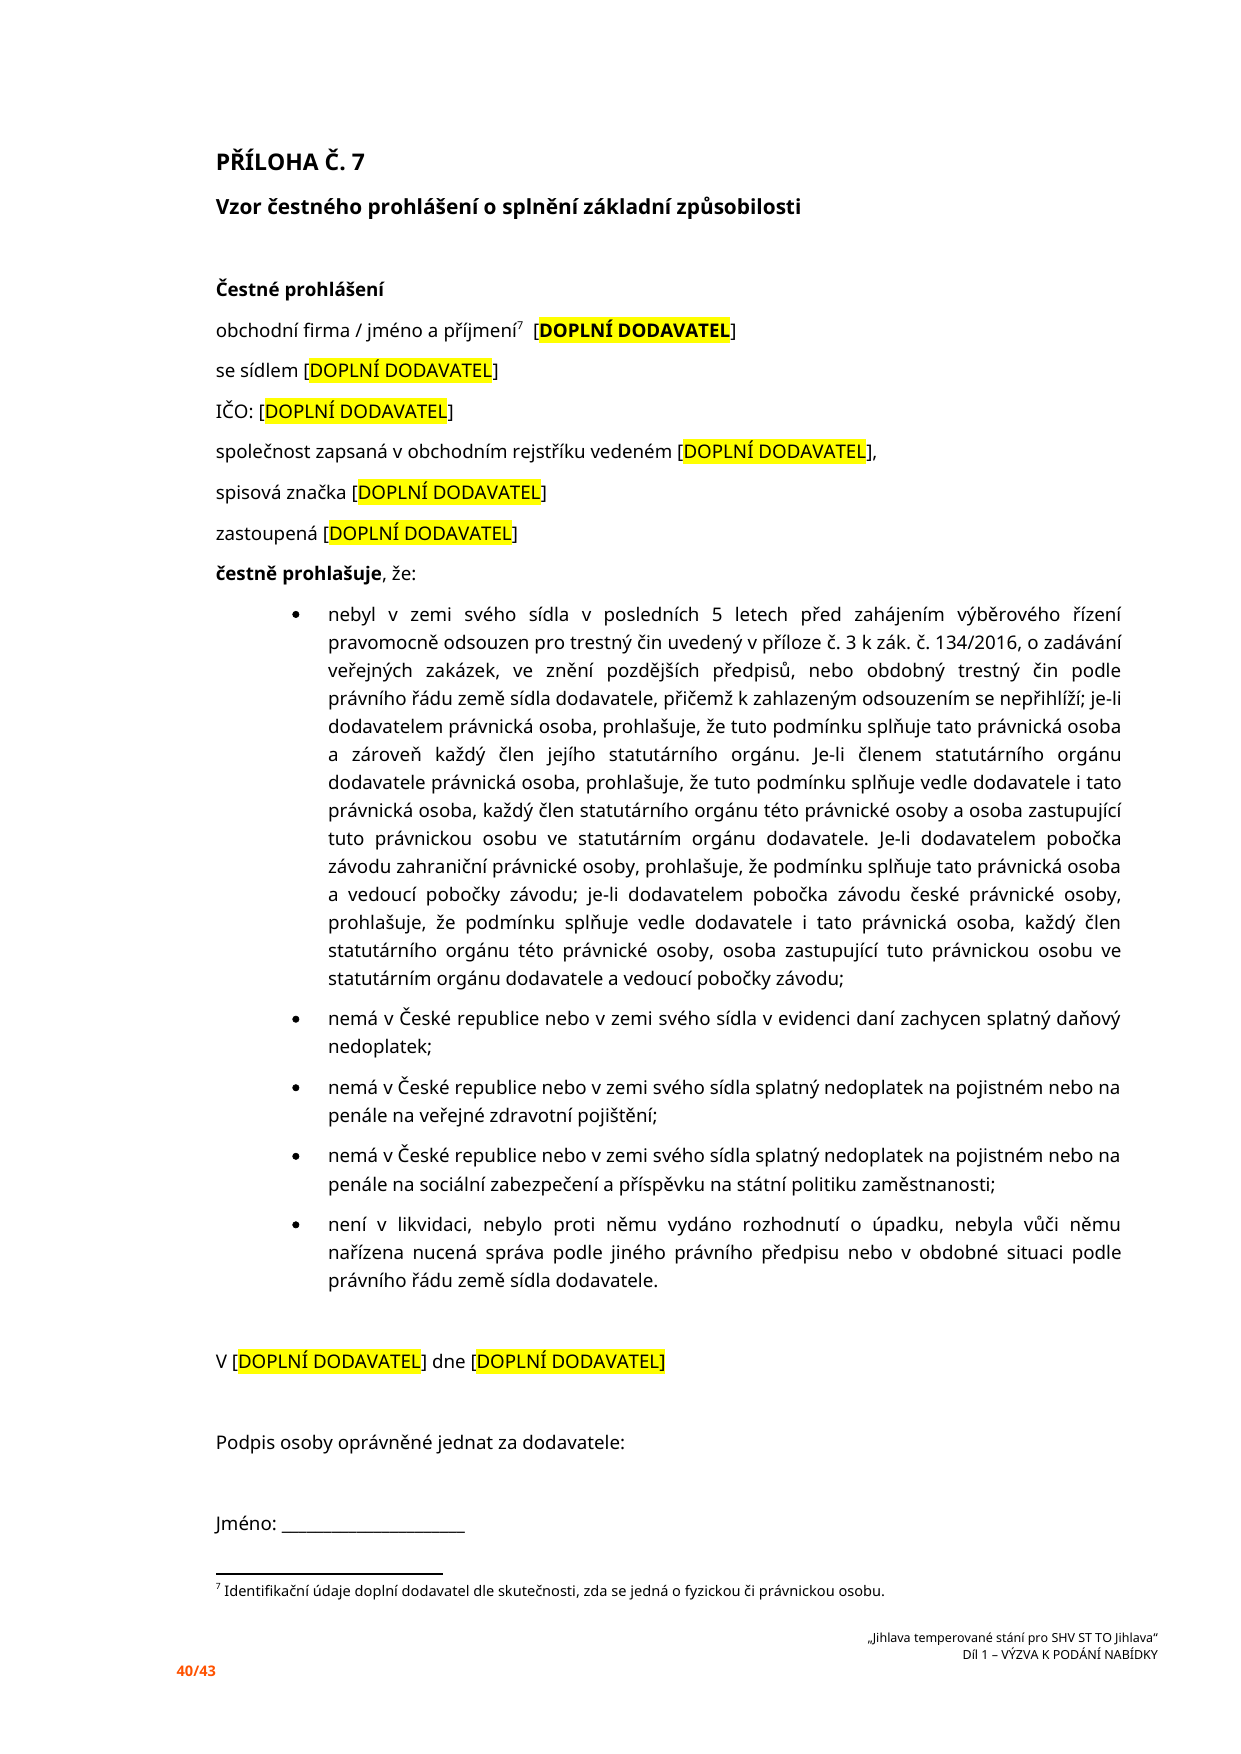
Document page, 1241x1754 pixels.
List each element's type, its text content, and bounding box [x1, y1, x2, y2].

text V [DOPLNÍ DODAVATEL] dne [DOPLNÍ DODAVATEL] [216, 1348, 1122, 1374]
text se sídlem [DOPLNÍ DODAVATEL] [216, 358, 309, 383]
text Vzor čestného prohlášení o splnění základní způsobilosti [216, 192, 1122, 221]
text zastoupená [DOPLNÍ DODAVATEL] [512, 520, 1122, 545]
text společnost zapsaná v obchodním rejstříku vedeném [DOPLNÍ DODAVATEL], [866, 439, 1122, 464]
text Podpis osoby oprávněné jednat za dodavatele: [216, 1429, 1122, 1455]
text obchodní firma / jméno a příjmení [DOPLNÍ DODAVATEL] [730, 317, 1122, 343]
text čestně prohlašuje, že: [216, 560, 1122, 586]
text není v likvidaci, nebylo proti němu vydáno rozhodnutí o úpadku, nebyla vůči němu nařízena nucená správa podle jiného právního předpisu nebo v obdobné situaci podle právního řádu země sídla dodavatele. [292, 1211, 1122, 1293]
text společnost zapsaná v obchodním rejstříku vedeném [DOPLNÍ DODAVATEL], [216, 439, 683, 464]
text nemá v České republice nebo v zemi svého sídla v evidenci daní zachycen splatný daňový nedoplatek; [292, 1006, 1122, 1059]
text Příloha č. 7 [216, 146, 1122, 177]
text nemá v České republice nebo v zemi svého sídla splatný nedoplatek na pojistném nebo na penále na veřejné zdravotní pojištění; [292, 1074, 1122, 1128]
text zastoupená [DOPLNÍ DODAVATEL] [216, 520, 329, 545]
text se sídlem [DOPLNÍ DODAVATEL] [492, 358, 1122, 383]
text spisová značka [DOPLNÍ DODAVATEL] [216, 479, 358, 505]
text spisová značka [DOPLNÍ DODAVATEL] [541, 479, 1122, 505]
text Čestné prohlášení [216, 277, 1122, 302]
text nebyl v zemi svého sídla v posledních 5 letech před zahájením výběrového řízení pravomocně odsouzen pro trestný čin uvedený v příloze č. 3 k zák. č. 134/2016, o zadávání veřejných zakázek, ve znění pozdějších předpisů, nebo obdobný trestný čin podle právního řádu země sídla dodavatele, přičemž k zahlazeným odsouzením se nepřihlíží; je-li dodavatelem právnická osoba, prohlašuje, že tuto podmínku splňuje tato právnická osoba a zároveň každý člen jejího statutárního orgánu. Je-li členem statutárního orgánu dodavatele právnická osoba, prohlašuje, že tuto podmínku splňuje vedle dodavatele i tato právnická osoba, každý člen statutárního orgánu této právnické osoby a osoba zastupující tuto právnickou osobu ve statutárním orgánu dodavatele. Je-li dodavatelem pobočka závodu zahraniční právnické osoby, prohlašuje, že podmínku splňuje tato právnická osoba a vedoucí pobočky závodu; je-li dodavatelem pobočka závodu české právnické osoby, prohlašuje, že podmínku splňuje vedle dodavatele i tato právnická osoba, každý člen statutárního orgánu této právnické osoby, osoba zastupující tuto právnickou osobu ve statutárním orgánu dodavatele a vedoucí pobočky závodu; [292, 601, 1122, 991]
text obchodní firma / jméno a příjmení [DOPLNÍ DODAVATEL] [216, 317, 539, 343]
text nemá v České republice nebo v zemi svého sídla splatný nedoplatek na pojistném nebo na penále na sociální zabezpečení a příspěvku na státní politiku zaměstnanosti; [292, 1143, 1122, 1196]
text IČO: [DOPLNÍ DODAVATEL] [447, 398, 1122, 424]
text Jméno: ______________________ [216, 1511, 1122, 1536]
